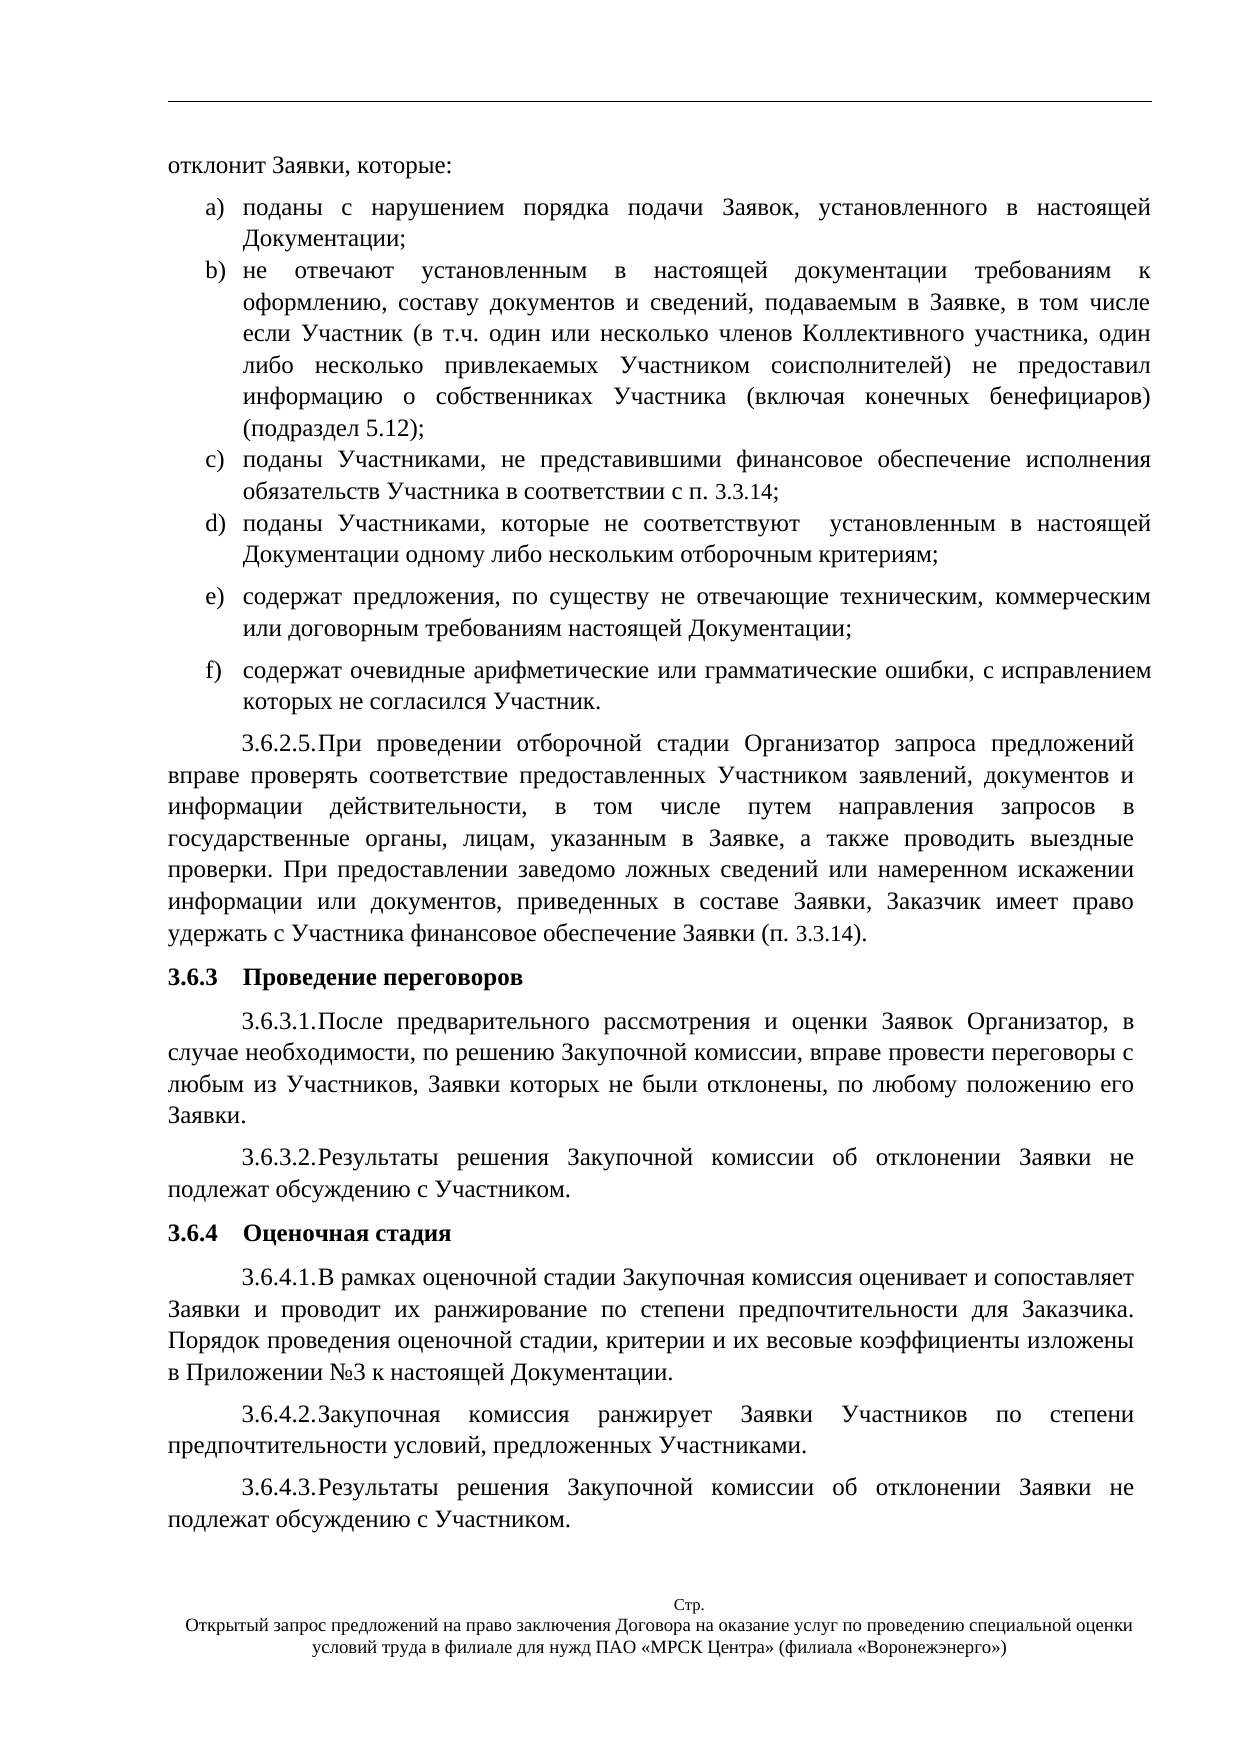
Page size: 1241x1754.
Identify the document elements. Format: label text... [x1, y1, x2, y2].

list При проведении отборочной стадии Организатор запроса предложений вправе проверять соответствие предоставленных Участником заявлений, документов и информации действительности, в том числе путем направления запросов в государственные органы, лицам, указанным в Заявке, а также проводить выездные проверки. При предоставлении заведомо ложных сведений или намеренном искажении информации или документов, приведенных в составе Заявки, Заказчик имеет право удержать с Участника финансовое обеспечение Заявки (п. 3.3.14). [168, 728, 1135, 946]
list Результаты решения Закупочной комиссии об отклонении Заявки не подлежат обсуждению с Участником. [168, 1142, 1135, 1203]
list В рамках оценочной стадии Закупочная комиссия оценивает и сопоставляет Заявки и проводит их ранжирование по степени предпочтительности для Заказчика. Порядок проведения оценочной стадии, критерии и их весовые коэффициенты изложены в Приложении №3 к настоящей Документации. [168, 1262, 1135, 1386]
list Результаты решения Закупочной комиссии об отклонении Заявки не подлежат обсуждению с Участником. [168, 1472, 1135, 1533]
subtitle Проведение переговоров [168, 962, 1152, 990]
list поданы Участниками, не представившими финансовое обеспечение исполнения обязательств Участника в соответствии с п. 3.3.14; [205, 444, 1152, 505]
list Закупочная комиссия ранжирует Заявки Участников по степени предпочтительности условий, предложенных Участниками. [168, 1399, 1135, 1459]
list После предварительного рассмотрения и оценки Заявок Организатор, в случае необходимости, по решению Закупочной комиссии, вправе провести переговоры с любым из Участников, Заявки которых не были отклонены, по любому положению его Заявки. [168, 1006, 1135, 1129]
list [168, 150, 1135, 179]
list поданы с нарушением порядка подачи Заявок, установленного в настоящей Документации; [205, 192, 1152, 252]
list содержат очевидные арифметические или грамматические ошибки, с исправлением которых не согласился Участник. [205, 655, 1152, 715]
subtitle Оценочная стадия [168, 1218, 1152, 1247]
list содержат предложения, по существу не отвечающие техническим, коммерческим или договорным требованиям настоящей Документации; [205, 581, 1152, 641]
list поданы Участниками, которые не соответствуют установленным в настоящей Документации одному либо нескольким отборочным критериям; [205, 508, 1152, 568]
list не отвечают установленным в настоящей документации требованиям к оформлению, составу документов и сведений, подаваемым в Заявке, в том числе если Участник (в т.ч. один или несколько членов Коллективного участника, один либо несколько привлекаемых Участником соисполнителей) не предоставил информацию о собственниках Участника (включая конечных бенефициаров) (подраздел 5.12); [205, 255, 1152, 442]
